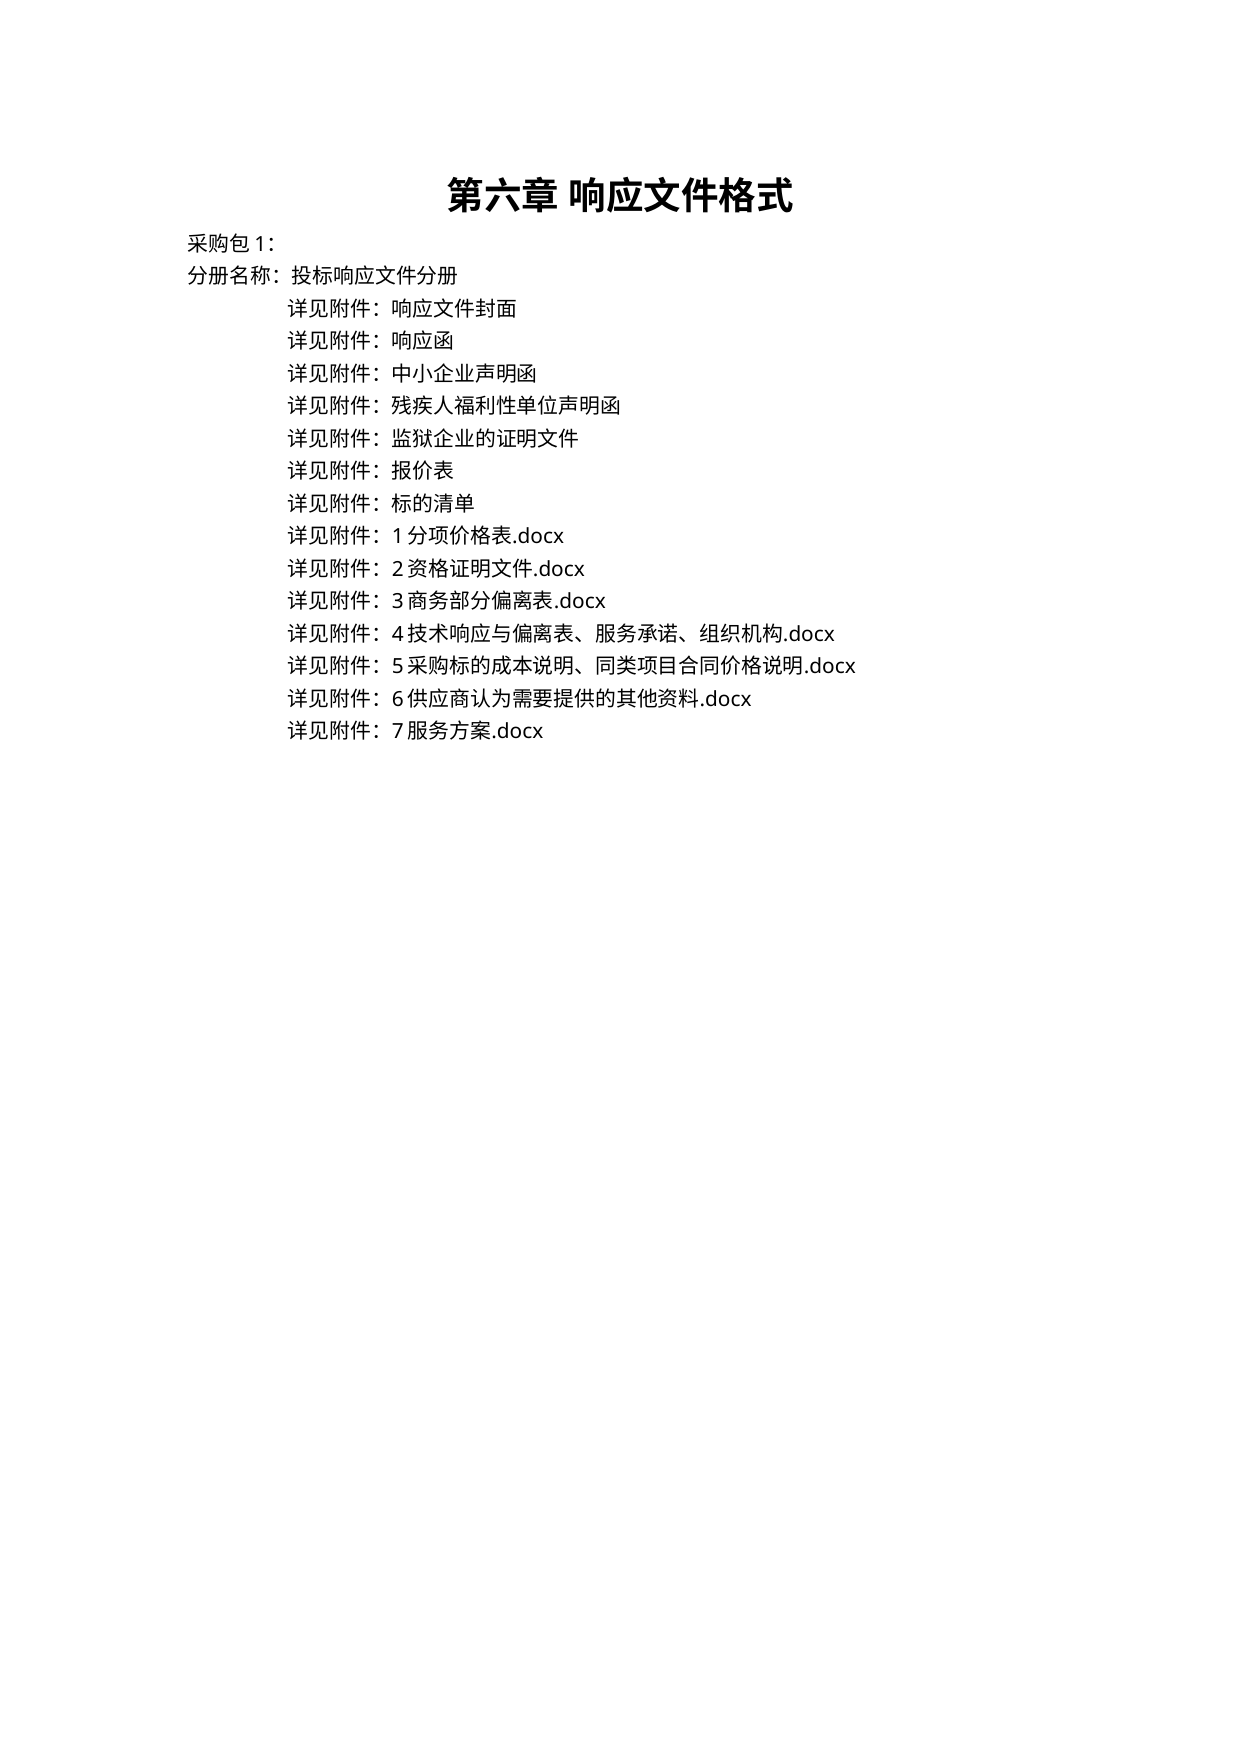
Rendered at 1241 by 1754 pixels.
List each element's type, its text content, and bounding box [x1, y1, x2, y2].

text 详见附件：残疾人福利性单位声明函 [187, 389, 1053, 422]
text 分册名称：投标响应文件分册 [187, 259, 1053, 292]
text 详见附件：6供应商认为需要提供的其他资料.docx [187, 682, 1053, 714]
text 详见附件：3商务部分偏离表.docx [187, 584, 1053, 617]
text 详见附件：4技术响应与偏离表、服务承诺、组织机构.docx [187, 617, 1053, 649]
text 采购包1： [187, 227, 1053, 259]
text 详见附件：监狱企业的证明文件 [187, 422, 1053, 454]
text 详见附件：响应函 [187, 324, 1053, 357]
text 详见附件：7服务方案.docx [187, 714, 1053, 747]
text 详见附件：报价表 [187, 454, 1053, 487]
text 第六章 响应文件格式 [187, 162, 1053, 227]
text 详见附件：标的清单 [187, 487, 1053, 519]
text 详见附件：1分项价格表.docx [187, 519, 1053, 552]
text 详见附件：响应文件封面 [187, 292, 1053, 324]
text 详见附件：2资格证明文件.docx [187, 552, 1053, 584]
text 详见附件：5采购标的成本说明、同类项目合同价格说明.docx [187, 649, 1053, 682]
text 详见附件：中小企业声明函 [187, 357, 1053, 389]
